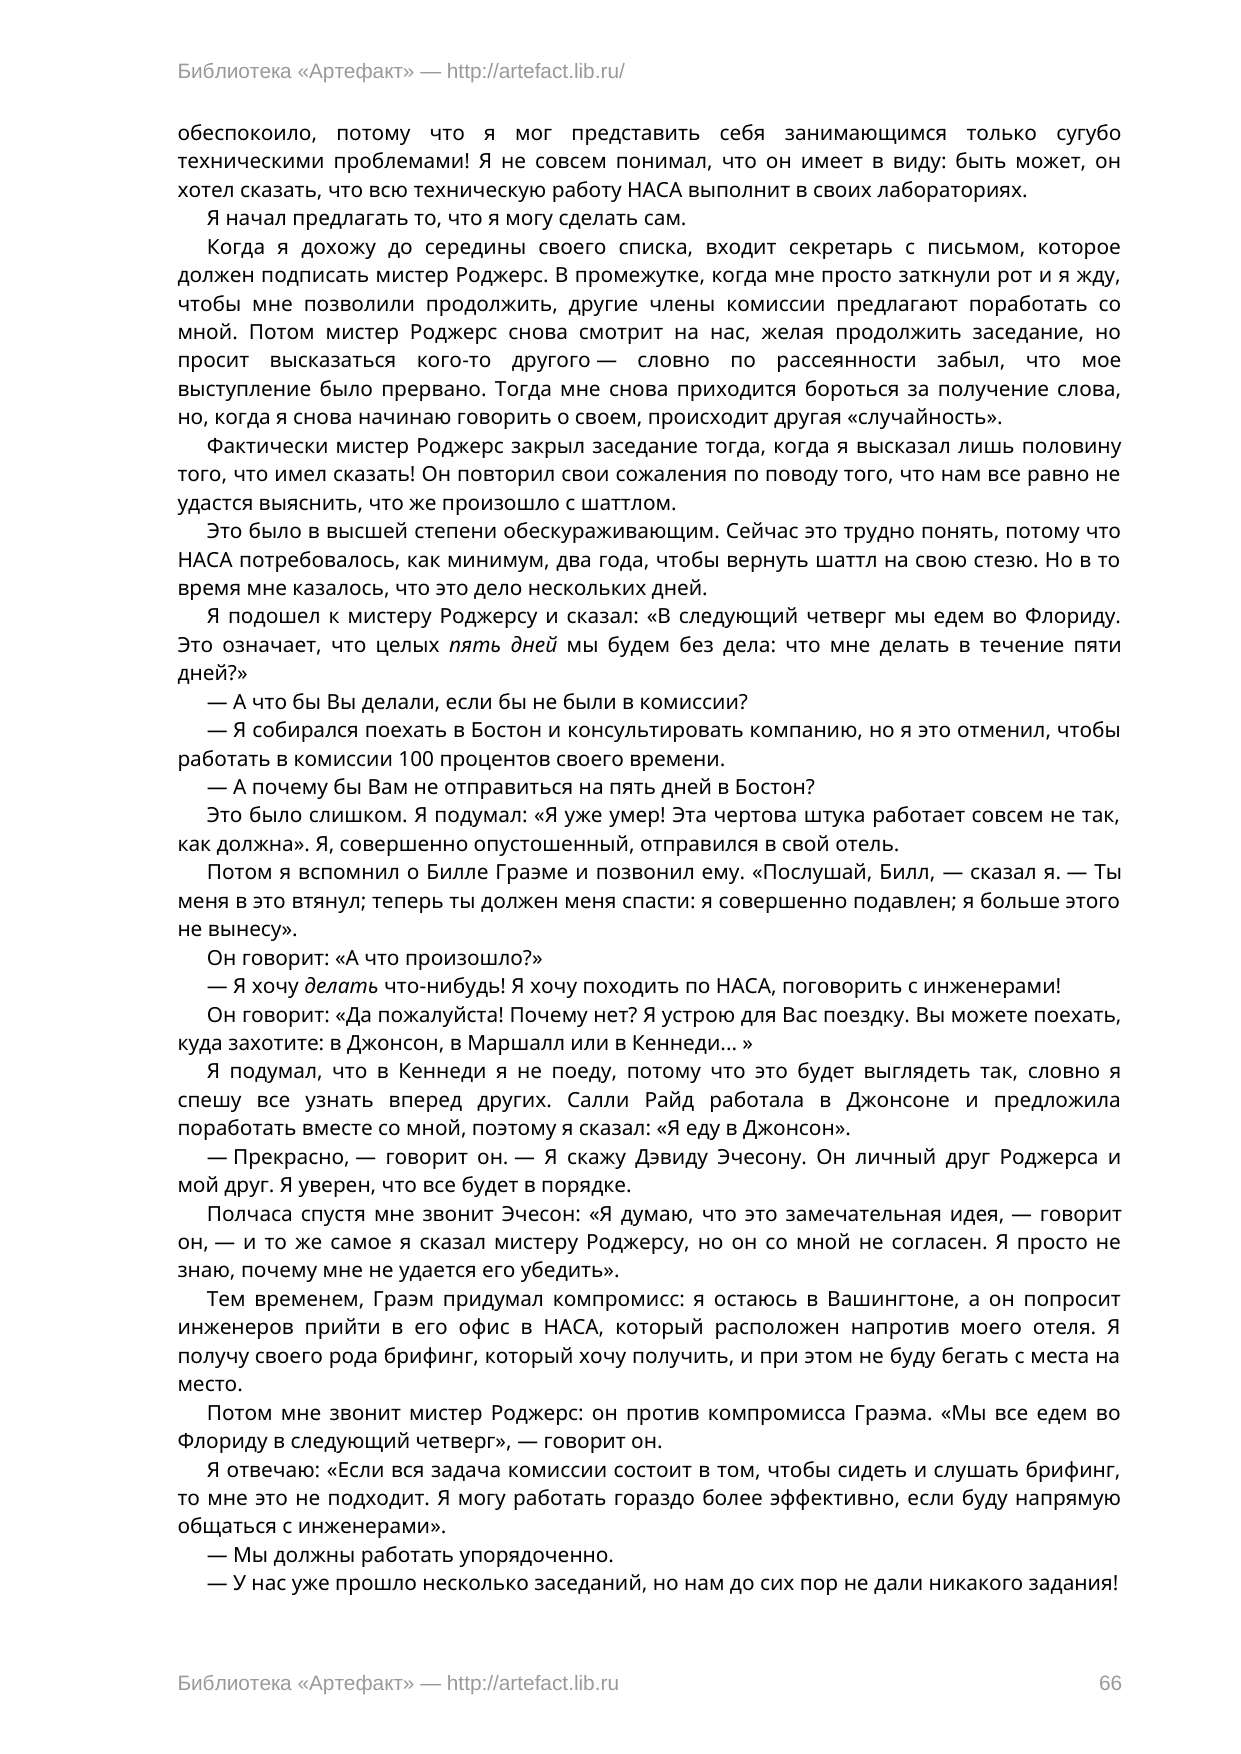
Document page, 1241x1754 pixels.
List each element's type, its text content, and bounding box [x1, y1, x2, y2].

text Я начал предлагать то, что я могу сделать сам. [177, 203, 1122, 232]
text Я подумал, что в Кеннеди я не поеду, потому что это будет выглядеть так, словно я спешу все узнать вперед других. Салли Райд работала в Джонсоне и предложила поработать вместе со мной, поэтому я сказал: «Я еду в Джонсон». [177, 1057, 1122, 1142]
text Это было в высшей степени обескураживающим. Сейчас это трудно понять, потому что НАСА потребовалось, как минимум, два года, чтобы вернуть шаттл на свою стезю. Но в то время мне казалось, что это дело нескольких дней. [177, 516, 1122, 602]
text — Я хочу делать что-нибудь! Я хочу походить по НАСА, поговорить с инженерами! [177, 971, 1122, 1000]
text — Мы должны работать упорядоченно. [177, 1540, 1122, 1568]
text — У нас уже прошло несколько заседаний, но нам до сих пор не дали никакого задания! [177, 1568, 1122, 1597]
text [177, 118, 1122, 203]
text Я отвечаю: «Если вся задача комиссии состоит в том, чтобы сидеть и слушать брифинг, то мне это не подходит. Я могу работать гораздо более эффективно, если буду напрямую общаться с инженерами». [177, 1455, 1122, 1540]
text Он говорит: «Да пожалуйста! Почему нет? Я устрою для Вас поездку. Вы можете поехать, куда захотите: в Джонсон, в Маршалл или в Кеннеди... » [177, 1000, 1122, 1057]
text — А почему бы Вам не отправиться на пять дней в Бостон? [177, 772, 1122, 801]
text Потом я вспомнил о Билле Граэме и позвонил ему. «Послушай, Билл, — сказал я. — Ты меня в это втянул; теперь ты должен меня спасти: я совершенно подавлен; я больше этого не вынесу». [177, 857, 1122, 943]
text Когда я дохожу до середины своего списка, входит секретарь с письмом, которое должен подписать мистер Роджерс. В промежутке, когда мне просто заткнули рот и я жду, чтобы мне позволили продолжить, другие члены комиссии предлагают поработать со мной. Потом мистер Роджерс снова смотрит на нас, желая продолжить заседание, но просит высказаться кого-то другого — словно по рассеянности забыл, что мое выступление было прервано. Тогда мне снова приходится бороться за получение слова, но, когда я снова начинаю говорить о своем, происходит другая «случайность». [177, 232, 1122, 431]
text — Я собирался поехать в Бостон и консультировать компанию, но я это отменил, чтобы работать в комиссии 100 процентов своего времени. [177, 715, 1122, 772]
text — А что бы Вы делали, если бы не были в комиссии? [177, 687, 1122, 715]
text Это было слишком. Я подумал: «Я уже умер! Эта чертова штука работает совсем не так, как должна». Я, совершенно опустошенный, отправился в свой отель. [177, 801, 1122, 857]
text Он говорит: «А что произошло?» [177, 943, 1122, 971]
text Полчаса спустя мне звонит Эчесон: «Я думаю, что это замечательная идея, — говорит он, — и то же самое я сказал мистеру Роджерсу, но он со мной не согласен. Я просто не знаю, почему мне не удается его убедить». [177, 1199, 1122, 1284]
text Фактически мистер Роджерс закрыл заседание тогда, когда я высказал лишь половину того, что имел сказать! Он повторил свои сожаления по поводу того, что нам все равно не удастся выяснить, что же произошло с шаттлом. [177, 431, 1122, 516]
text — Прекрасно, — говорит он. — Я скажу Дэвиду Эчесону. Он личный друг Роджерса и мой друг. Я уверен, что все будет в порядке. [177, 1142, 1122, 1199]
text Тем временем, Граэм придумал компромисс: я остаюсь в Вашингтоне, а он попросит инженеров прийти в его офис в НАСА, который расположен напротив моего отеля. Я получу своего рода брифинг, который хочу получить, и при этом не буду бегать с места на место. [177, 1284, 1122, 1398]
text Потом мне звонит мистер Роджерс: он против компромисса Граэма. «Мы все едем во Флориду в следующий четверг», — говорит он. [177, 1398, 1122, 1455]
text Я подошел к мистеру Роджерсу и сказал: «В следующий четверг мы едем во Флориду. Это означает, что целых пять дней мы будем без дела: что мне делать в течение пяти дней?» [177, 602, 1122, 687]
